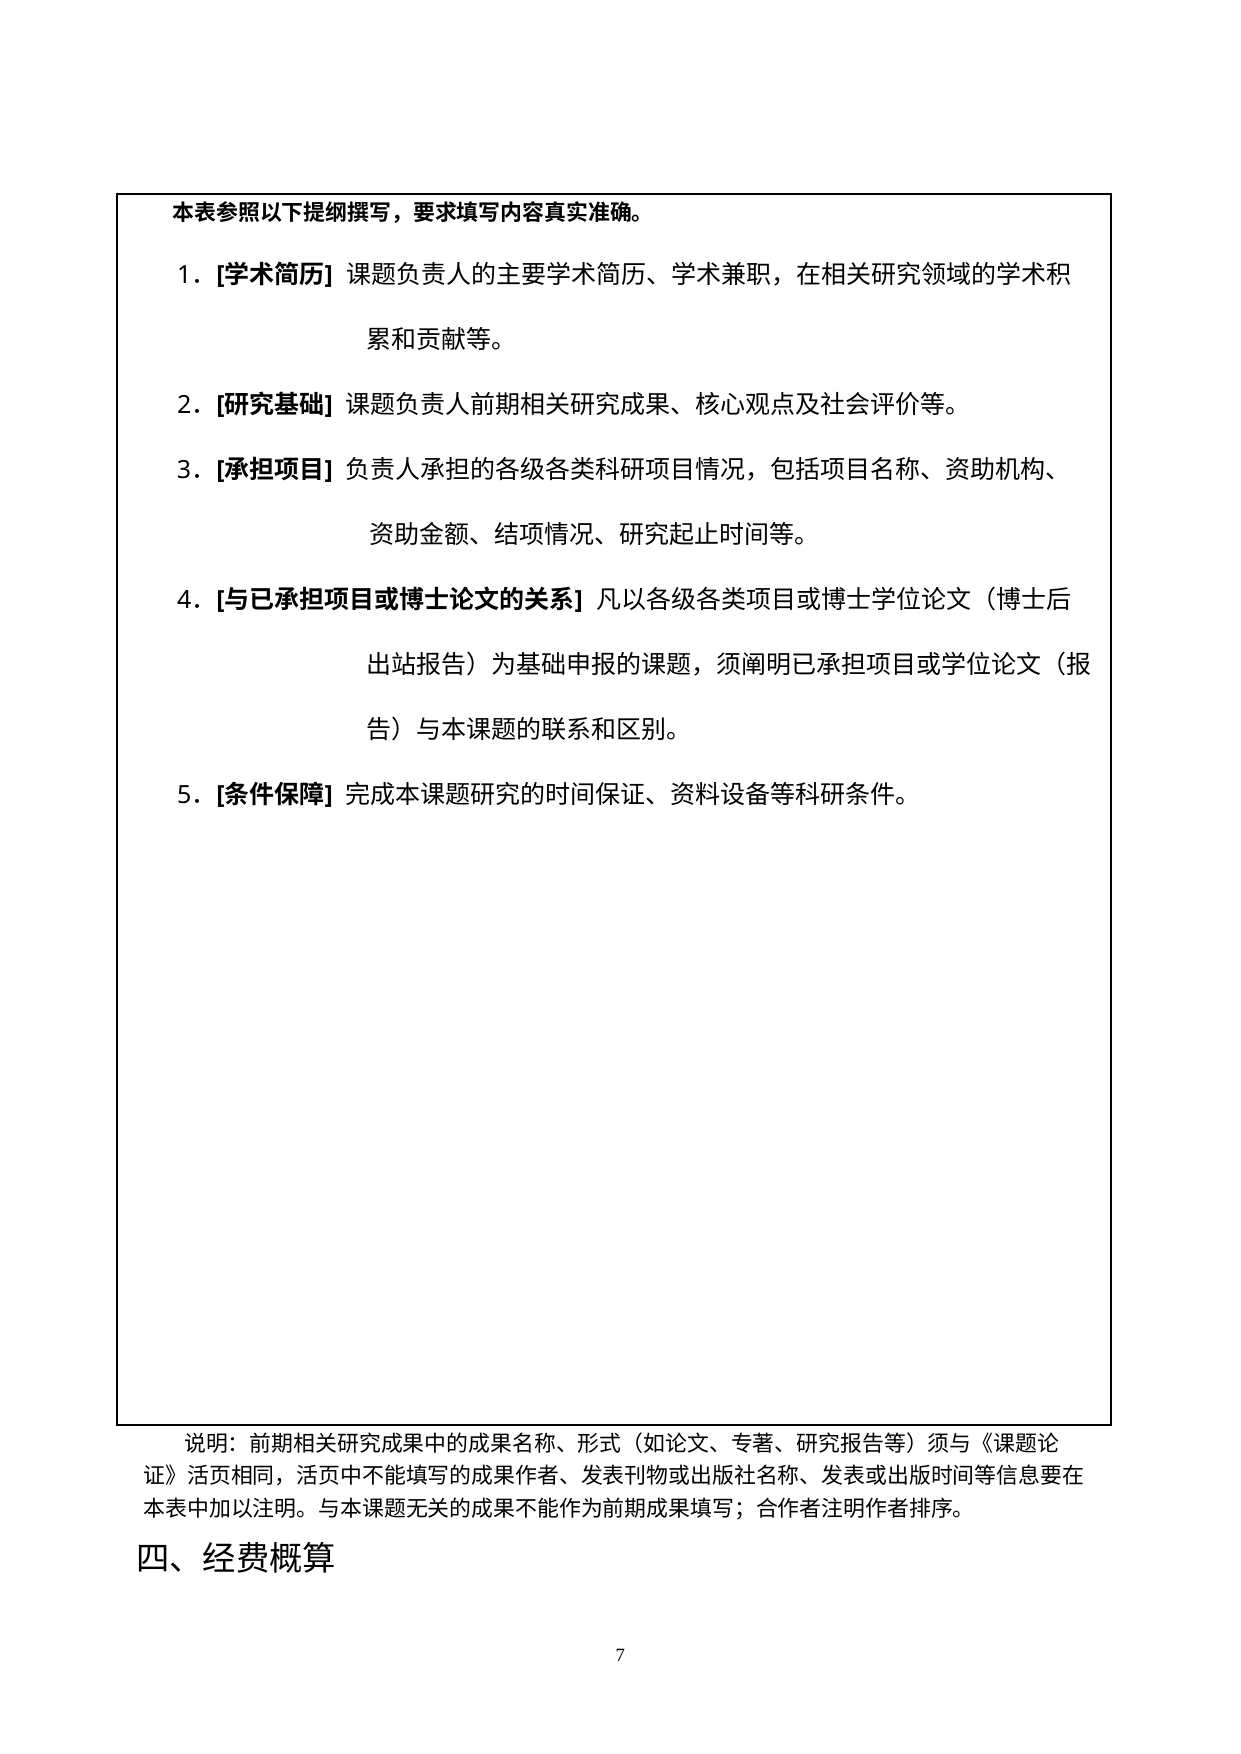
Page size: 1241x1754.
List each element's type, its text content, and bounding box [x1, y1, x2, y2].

table_header 本表参照以下提纲撰写，要求填写内容真实准确。 1．[学术简历] 课题负责人的主要学术简历、学术兼职，在相关研究领域的学术积累和贡献等。 2．[研究基础] 课题负责人前期相关研究成果、核心观点及社会评价等。 3．[承担项目] 负责人承担的各级各类科研项目情况，包括项目名称、资助机构、资助金额、结项情况、研究起止时间等。 4．[与已承担项目或博士论文的关系] 凡以各级各类项目或博士学位论文（博士后出站报告）为基础申报的课题，须阐明已承担项目或学位论文（报告）与本课题的联系和区别。 5．[条件保障] 完成本课题研究的时间保证、资料设备等科研条件。 [118, 195, 1110, 1423]
text 四、经费概算 [136, 1523, 1104, 1588]
text 说明：前期相关研究成果中的成果名称、形式（如论文、专著、研究报告等）须与《课题论证》活页相同，活页中不能填写的成果作者、发表刊物或出版社名称、发表或出版时间等信息要在本表中加以注明。与本课题无关的成果不能作为前期成果填写；合作者注明作者排序。 [143, 1426, 1097, 1523]
